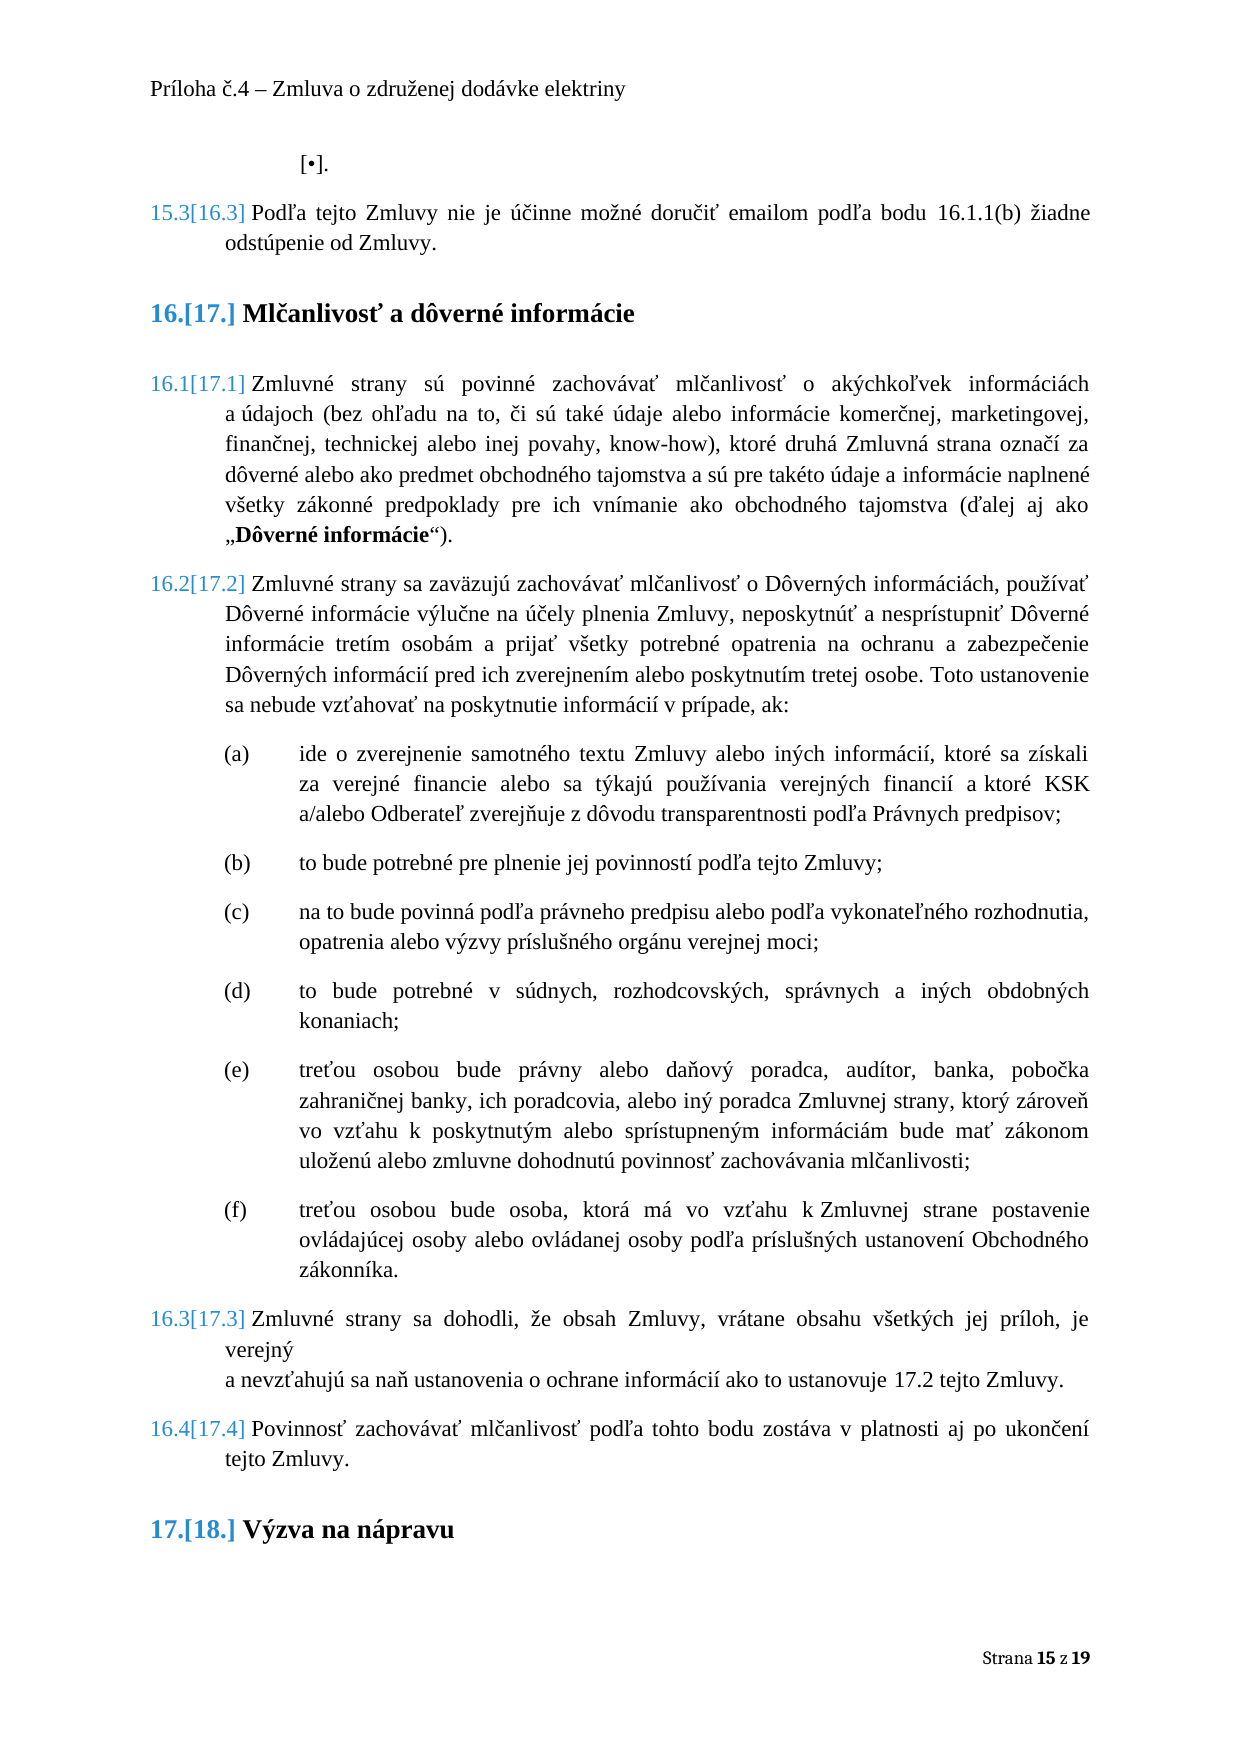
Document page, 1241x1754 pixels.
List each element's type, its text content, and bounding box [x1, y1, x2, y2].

subtitle Podľa tejto Zmluvy nie je účinne možné doručiť emailom podľa bodu 16.1(b) žiadne odstúpenie od Zmluvy. [150, 199, 1090, 256]
subtitle Zmluvné strany sa zaväzujú zachovávať mlčanlivosť o Dôverných informáciách, používať Dôverné informácie výlučne na účely plnenia Zmluvy, neposkytnúť a nesprístupniť Dôverné informácie tretím osobám a prijať všetky potrebné opatrenia na ochranu a zabezpečenie Dôverných informácií pred ich zverejnením alebo poskytnutím tretej osobe. Toto ustanovenie sa nebude vzťahovať na poskytnutie informácií v prípade, ak: [150, 570, 1090, 717]
subtitle Výzva na nápravu [150, 1513, 1090, 1544]
subtitle to bude potrebné pre plnenie jej povinností podľa tejto Zmluvy; [224, 849, 1090, 876]
subtitle treťou osobou bude právny alebo daňový poradca, audítor, banka, pobočka zahraničnej banky, ich poradcovia, alebo iný poradca Zmluvnej strany, ktorý zároveň vo vzťahu k poskytnutým alebo sprístupneným informáciám bude mať zákonom uloženú alebo zmluvne dohodnutú povinnosť zachovávania mlčanlivosti; [224, 1057, 1090, 1173]
subtitle Zmluvné strany sa dohodli, že obsah Zmluvy, vrátane obsahu všetkých jej príloh, je verejný a nevzťahujú sa naň ustanovenia o ochrane informácií ako to ustanovuje 17.2 tejto Zmluvy. [150, 1306, 1090, 1392]
subtitle Mlčanlivosť a dôverné informácie [150, 297, 1090, 328]
subtitle [•]. [300, 150, 1090, 176]
subtitle na to bude povinná podľa právneho predpisu alebo podľa vykonateľného rozhodnutia, opatrenia alebo výzvy príslušného orgánu verejnej moci; [224, 898, 1090, 955]
subtitle to bude potrebné v súdnych, rozhodcovských, správnych a iných obdobných konaniach; [224, 977, 1090, 1034]
subtitle Povinnosť zachovávať mlčanlivosť podľa tohto bodu zostáva v platnosti aj po ukončení tejto Zmluvy. [150, 1415, 1090, 1471]
subtitle ide o zverejnenie samotného textu Zmluvy alebo iných informácií, ktoré sa získali za verejné financie alebo sa týkajú používania verejných financií a ktoré KSK a/alebo Odberateľ zverejňuje z dôvodu transparentnosti podľa Právnych predpisov; [224, 740, 1090, 827]
subtitle Zmluvné strany sú povinné zachovávať mlčanlivosť o akýchkoľvek informáciách a údajoch (bez ohľadu na to, či sú také údaje alebo informácie komerčnej, marketingovej, finančnej, technickej alebo inej povahy, know-how), ktoré druhá Zmluvná strana označí za dôverné alebo ako predmet obchodného tajomstva a sú pre takéto údaje a informácie naplnené všetky zákonné predpoklady pre ich vnímanie ako obchodného tajomstva (ďalej aj ako „Dôverné informácie“). [150, 370, 1090, 547]
subtitle treťou osobou bude osoba, ktorá má vo vzťahu k Zmluvnej strane postavenie ovládajúcej osoby alebo ovládanej osoby podľa príslušných ustanovení Obchodného zákonníka. [224, 1196, 1090, 1283]
